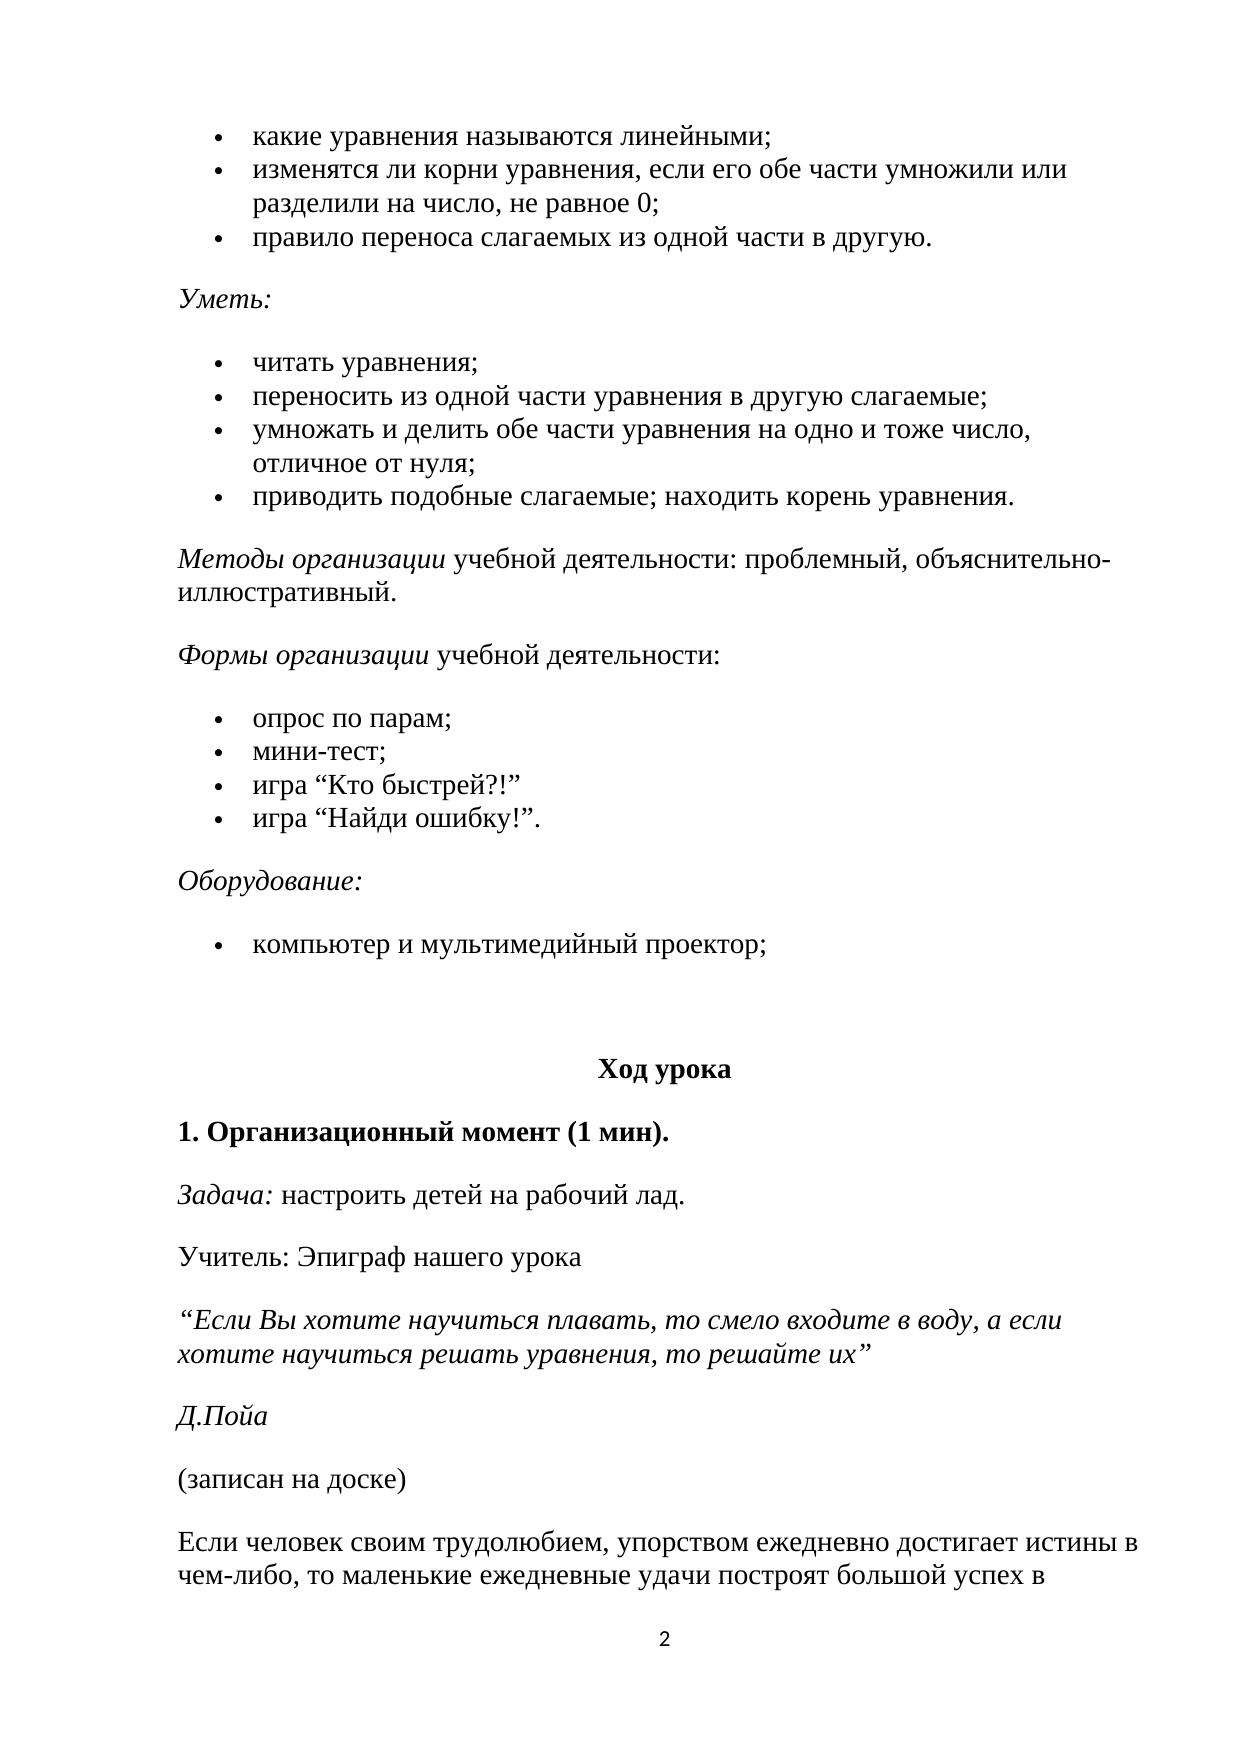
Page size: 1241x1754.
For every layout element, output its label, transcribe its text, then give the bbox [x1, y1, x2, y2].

text Методы организации учебной деятельности: проблемный, объяснительно-иллюстративный. [177, 541, 1152, 608]
list правило переноса слагаемых из одной части в другую. [215, 219, 1152, 252]
text Оборудование: [177, 863, 1152, 897]
list какие уравнения называются линейными; [215, 118, 1152, 152]
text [177, 1524, 1152, 1591]
text Формы организации учебной деятельности: [177, 637, 1152, 671]
list игра “Найди ошибку!”. [215, 801, 1152, 834]
list читать уравнения; [215, 344, 1152, 378]
text “Если Вы хотите научиться плавать, то смело входите в воду, а если хотите научиться решать уравнения, то решайте их” [177, 1302, 1152, 1369]
text (записан на доске) [177, 1461, 1152, 1495]
text Д.Пойа [177, 1398, 1152, 1432]
list опрос по парам; [215, 700, 1152, 733]
text 1. Организационный момент (1 мин). [177, 1114, 1152, 1148]
list игра “Кто быстрей?!” [215, 767, 1152, 801]
list переносить из одной части уравнения в другую слагаемые; [215, 378, 1152, 411]
list мини-тест; [215, 733, 1152, 767]
list умножать и делить обе части уравнения на одно и тоже число, отличное от нуля; [215, 411, 1152, 478]
list приводить подобные слагаемые; находить корень уравнения. [215, 478, 1152, 512]
list компьютер и мультимедийный проектор; [215, 926, 1152, 959]
list изменятся ли корни уравнения, если его обе части умножили или разделили на число, не равное 0; [215, 152, 1152, 219]
text Ход урока [177, 1051, 1152, 1085]
text Уметь: [177, 281, 1152, 315]
text Учитель: Эпиграф нашего урока [177, 1239, 1152, 1273]
text Задача: настроить детей на рабочий лад. [177, 1177, 1152, 1210]
